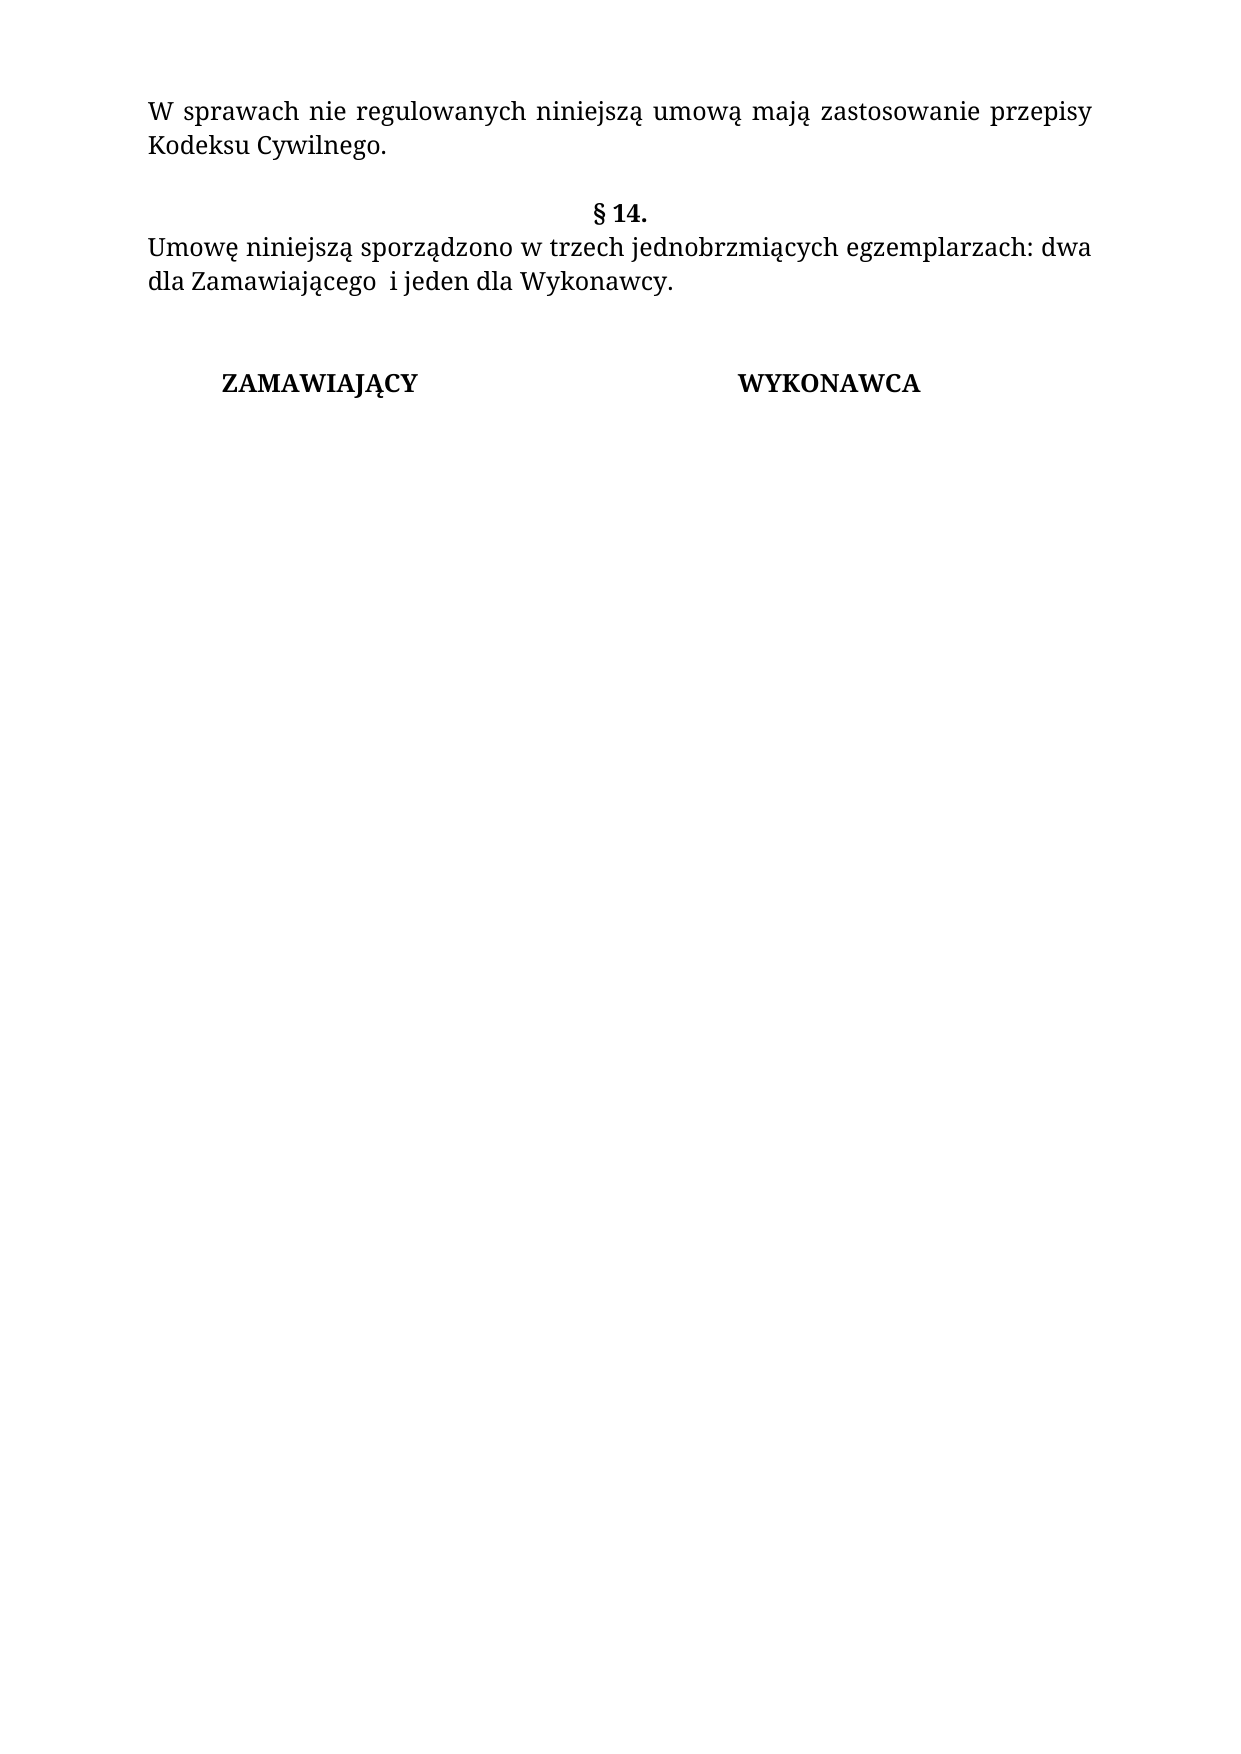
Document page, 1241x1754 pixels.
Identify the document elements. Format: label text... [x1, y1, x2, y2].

text § 14. [148, 196, 1093, 230]
text W sprawach nie regulowanych niniejszą umową mają zastosowanie przepisy Kodeksu Cywilnego. [148, 94, 1093, 162]
subtitle ZAMAWIAJĄCY WYKONAWCA [148, 366, 1093, 400]
text Umowę niniejszą sporządzono w trzech jednobrzmiących egzemplarzach: dwa dla Zamawiającego i jeden dla Wykonawcy. [148, 230, 1093, 298]
